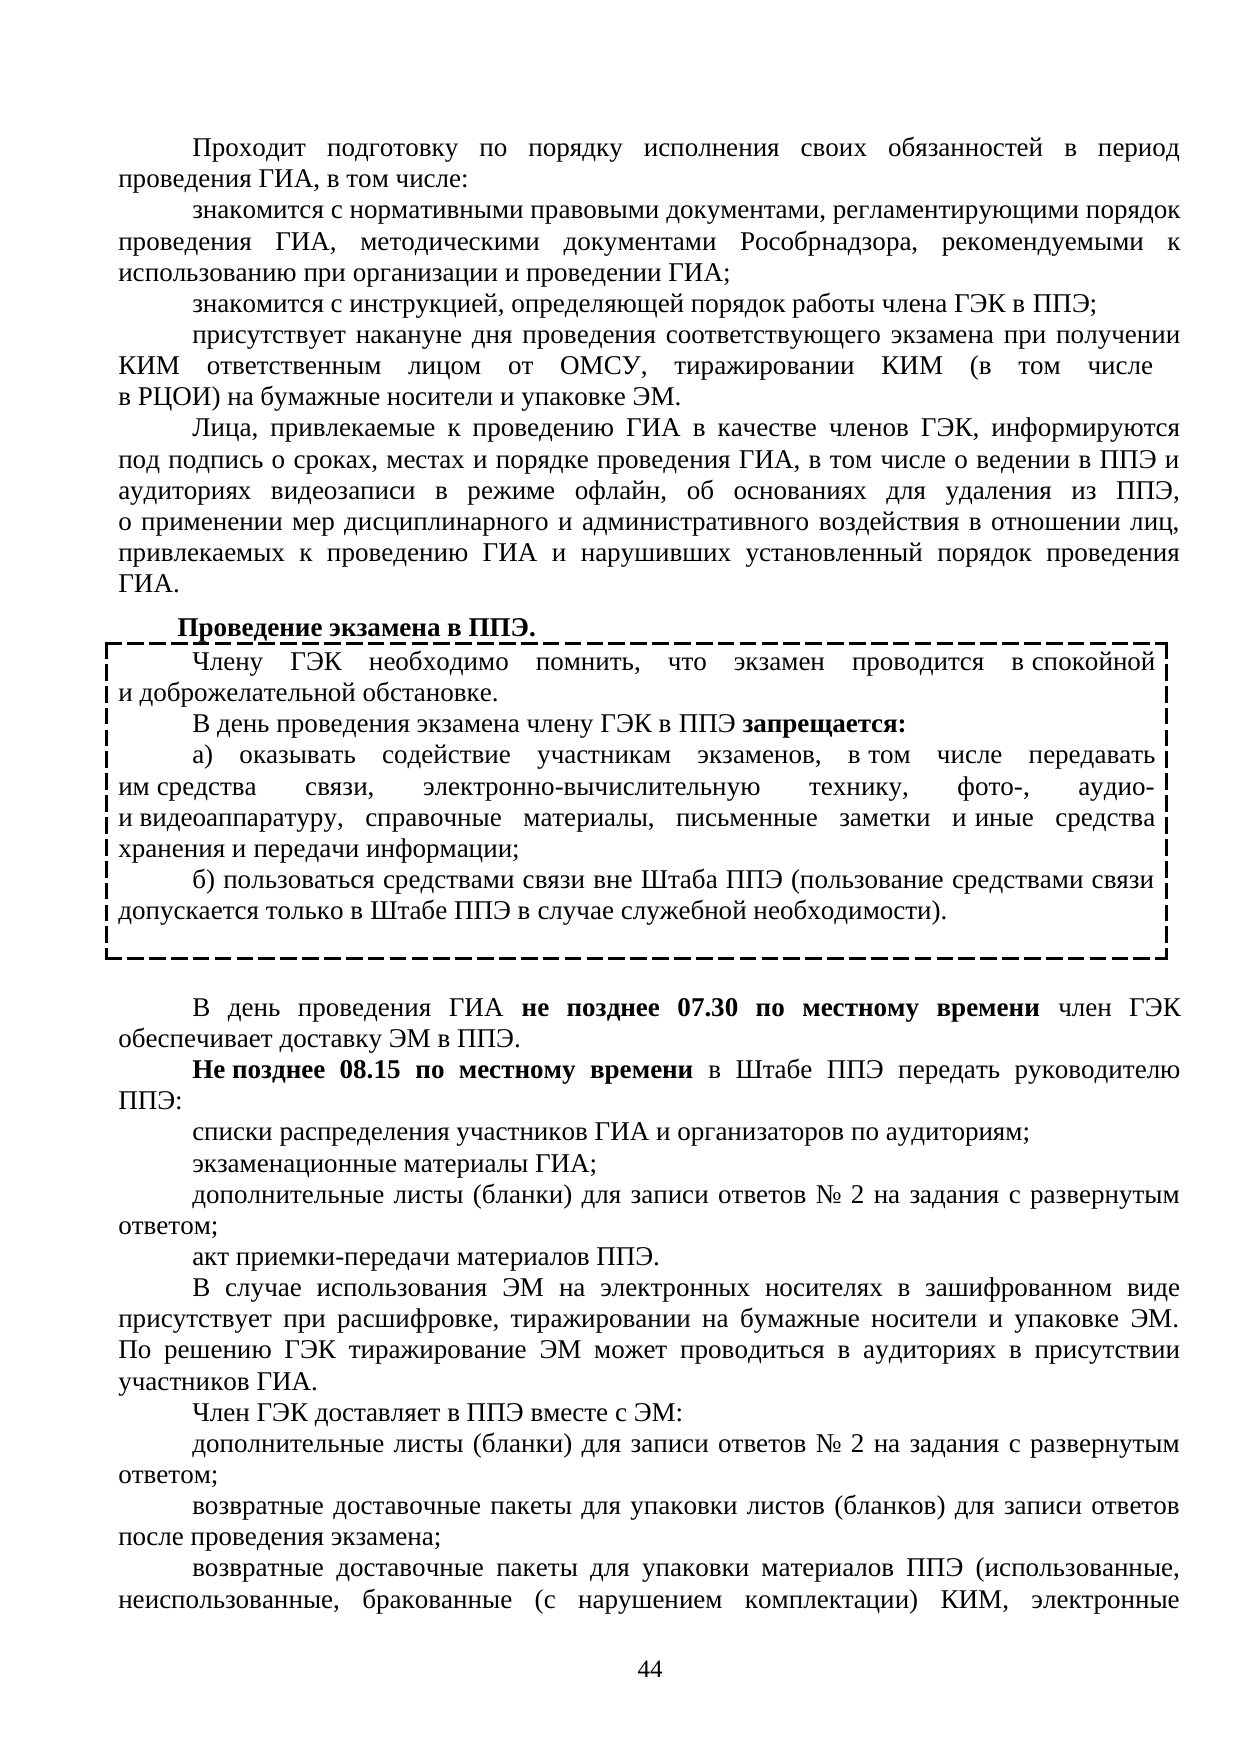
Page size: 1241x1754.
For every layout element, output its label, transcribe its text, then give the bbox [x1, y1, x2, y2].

text Проходит подготовку по порядку исполнения своих обязанностей в период проведения ГИА, в том числе: [118, 131, 1181, 193]
list присутствует накануне дня проведения соответствующего экзамена при получении КИМ ответственным лицом от ОМСУ, тиражировании КИМ (в том числе в РЦОИ) на бумажные носители и упаковке ЭМ. [118, 318, 1181, 412]
text В случае использования ЭМ на электронных носителях в зашифрованном виде присутствует при расшифровке, тиражировании на бумажные носители и упаковке ЭМ. По решению ГЭК тиражирование ЭМ может проводиться в аудиториях в присутствии участников ГИА. [118, 1271, 1181, 1396]
list знакомится с нормативными правовыми документами, регламентирующими порядок проведения ГИА, методическими документами Рособрнадзора, рекомендуемыми к использованию при организации и проведении ГИА; [118, 193, 1181, 287]
text Проведение экзамена в ППЭ. [118, 611, 1181, 642]
list знакомится с инструкцией, определяющей порядок работы члена ГЭК в ППЭ; [118, 287, 1181, 318]
table_header Члену ГЭК необходимо помнить, что экзамен проводится в спокойной и доброжелательной обстановке. В день проведения экзамена члену ГЭК в ППЭ запрещается: а) оказывать содействие участникам экзаменов, в том числе передавать им средства связи, электронно-вычислительную технику, фото-, аудио- и видеоаппаратуру, справочные материалы, письменные заметки и иные средства хранения и передачи информации; б) пользоваться средствами связи вне Штаба ППЭ (пользование средствами связи допускается только в Штабе ППЭ в случае служебной необходимости). [107, 642, 1167, 957]
list экзаменационные материалы ГИА; [118, 1147, 1181, 1178]
text возвратные доставочные пакеты для упаковки листов (бланков) для записи ответов после проведения экзамена; [118, 1489, 1181, 1552]
text В день проведения ГИА не позднее 07.30 по местному времени член ГЭК обеспечивает доставку ЭМ в ППЭ. [118, 991, 1181, 1053]
text списки распределения участников ГИА и организаторов по аудиториям; [118, 1116, 1181, 1147]
text дополнительные листы (бланки) для записи ответов № 2 на задания с развернутым ответом; [118, 1427, 1181, 1489]
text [118, 1552, 1181, 1614]
text Член ГЭК доставляет в ППЭ вместе с ЭМ: [118, 1396, 1181, 1427]
text Не позднее 08.15 по местному времени в Штабе ППЭ передать руководителю ППЭ: [118, 1053, 1181, 1116]
list дополнительные листы (бланки) для записи ответов № 2 на задания с развернутым ответом; [118, 1178, 1181, 1240]
text Лица, привлекаемые к проведению ГИА в качестве членов ГЭК, информируются под подпись о сроках, местах и порядке проведения ГИА, в том числе о ведении в ППЭ и аудиториях видеозаписи в режиме офлайн, об основаниях для удаления из ППЭ, о применении мер дисциплинарного и административного воздействия в отношении лиц, привлекаемых к проведению ГИА и нарушивших установленный порядок проведения ГИА. [118, 412, 1181, 598]
list акт приемки-передачи материалов ППЭ. [118, 1240, 1181, 1271]
